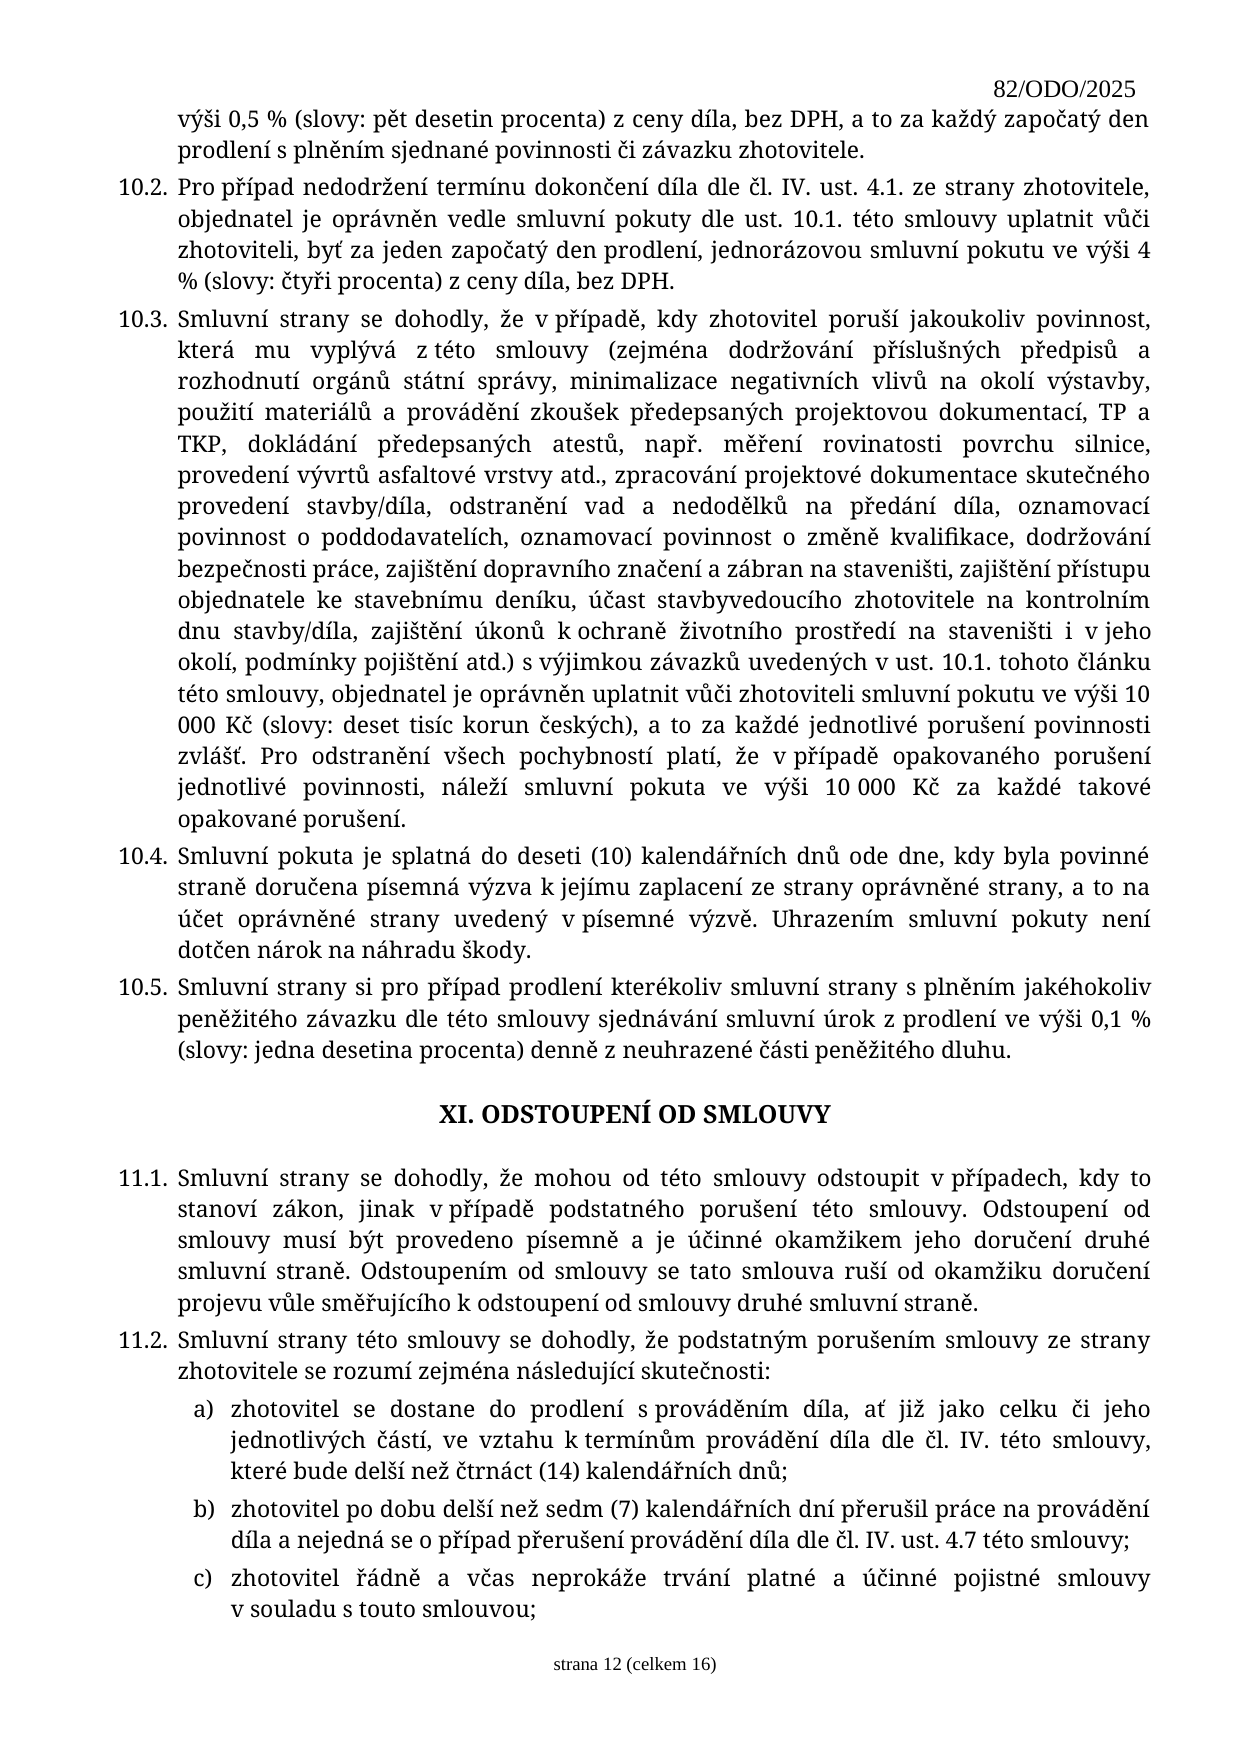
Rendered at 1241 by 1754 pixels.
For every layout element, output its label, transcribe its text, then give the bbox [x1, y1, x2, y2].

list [118, 102, 1152, 165]
list Smluvní strany se dohodly, že mohou od této smlouvy odstoupit v případech, kdy to stanoví zákon, jinak v případě podstatného porušení této smlouvy. Odstoupení od smlouvy musí být provedeno písemně a je účinné okamžikem jeho doručení druhé smluvní straně. Odstoupením od smlouvy se tato smlouva ruší od okamžiku doručení projevu vůle směřujícího k odstoupení od smlouvy druhé smluvní straně. [118, 1162, 1152, 1318]
list Pro případ nedodržení termínu dokončení díla dle čl. IV. ust. 4.1. ze strany zhotovitele, objednatel je oprávněn vedle smluvní pokuty dle ust. 10.1. této smlouvy uplatnit vůči zhotoviteli, byť za jeden započatý den prodlení, jednorázovou smluvní pokutu ve výši 4 % (slovy: čtyři procenta) z ceny díla, bez DPH. [118, 171, 1152, 296]
list Smluvní pokuta je splatná do deseti (10) kalendářních dnů ode dne, kdy byla povinné straně doručena písemná výzva k jejímu zaplacení ze strany oprávněné strany, a to na účet oprávněné strany uvedený v písemné výzvě. Uhrazením smluvní pokuty není dotčen nárok na náhradu škody. [118, 840, 1152, 965]
list zhotovitel se dostane do prodlení s prováděním díla, ať již jako celku či jeho jednotlivých částí, ve vztahu k termínům provádění díla dle čl. IV. této smlouvy, které bude delší než čtrnáct (14) kalendářních dnů; [193, 1393, 1152, 1487]
list Smluvní strany si pro případ prodlení kterékoliv smluvní strany s plněním jakéhokoliv peněžitého závazku dle této smlouvy sjednávání smluvní úrok z prodlení ve výši 0,1 % (slovy: jedna desetina procenta) denně z neuhrazené části peněžitého dluhu. [118, 971, 1152, 1065]
subtitle XI. ODSTOUPENÍ OD SMLOUVY [118, 1096, 1152, 1130]
list Smluvní strany této smlouvy se dohodly, že podstatným porušením smlouvy ze strany zhotovitele se rozumí zejména následující skutečnosti: [118, 1324, 1152, 1387]
list zhotovitel po dobu delší než sedm (7) kalendářních dní přerušil práce na provádění díla a nejedná se o případ přerušení provádění díla dle čl. IV. ust. 4.7 této smlouvy; [193, 1493, 1152, 1555]
list Smluvní strany se dohodly, že v případě, kdy zhotovitel poruší jakoukoliv povinnost, která mu vyplývá z této smlouvy (zejména dodržování příslušných předpisů a rozhodnutí orgánů státní správy, minimalizace negativních vlivů na okolí výstavby, použití materiálů a provádění zkoušek předepsaných projektovou dokumentací, TP a TKP, dokládání předepsaných atestů, např. měření rovinatosti povrchu silnice, provedení vývrtů asfaltové vrstvy atd., zpracování projektové dokumentace skutečného provedení stavby/díla, odstranění vad a nedodělků na předání díla, oznamovací povinnost o poddodavatelích, oznamovací povinnost o změně kvalifikace, dodržování bezpečnosti práce, zajištění dopravního značení a zábran na staveništi, zajištění přístupu objednatele ke stavebnímu deníku, účast stavbyvedoucího zhotovitele na kontrolním dnu stavby/díla, zajištění úkonů k ochraně životního prostředí na staveništi i v jeho okolí, podmínky pojištění atd.) s výjimkou závazků uvedených v ust. 10.1. tohoto článku této smlouvy, objednatel je oprávněn uplatnit vůči zhotoviteli smluvní pokutu ve výši 10 000 Kč (slovy: deset tisíc korun českých), a to za každé jednotlivé porušení povinnosti zvlášť. Pro odstranění všech pochybností platí, že v případě opakovaného porušení jednotlivé povinnosti, náleží smluvní pokuta ve výši 10 000 Kč za každé takové opakované porušení. [118, 302, 1152, 834]
list zhotovitel řádně a včas neprokáže trvání platné a účinné pojistné smlouvy v souladu s touto smlouvou; [193, 1562, 1152, 1624]
